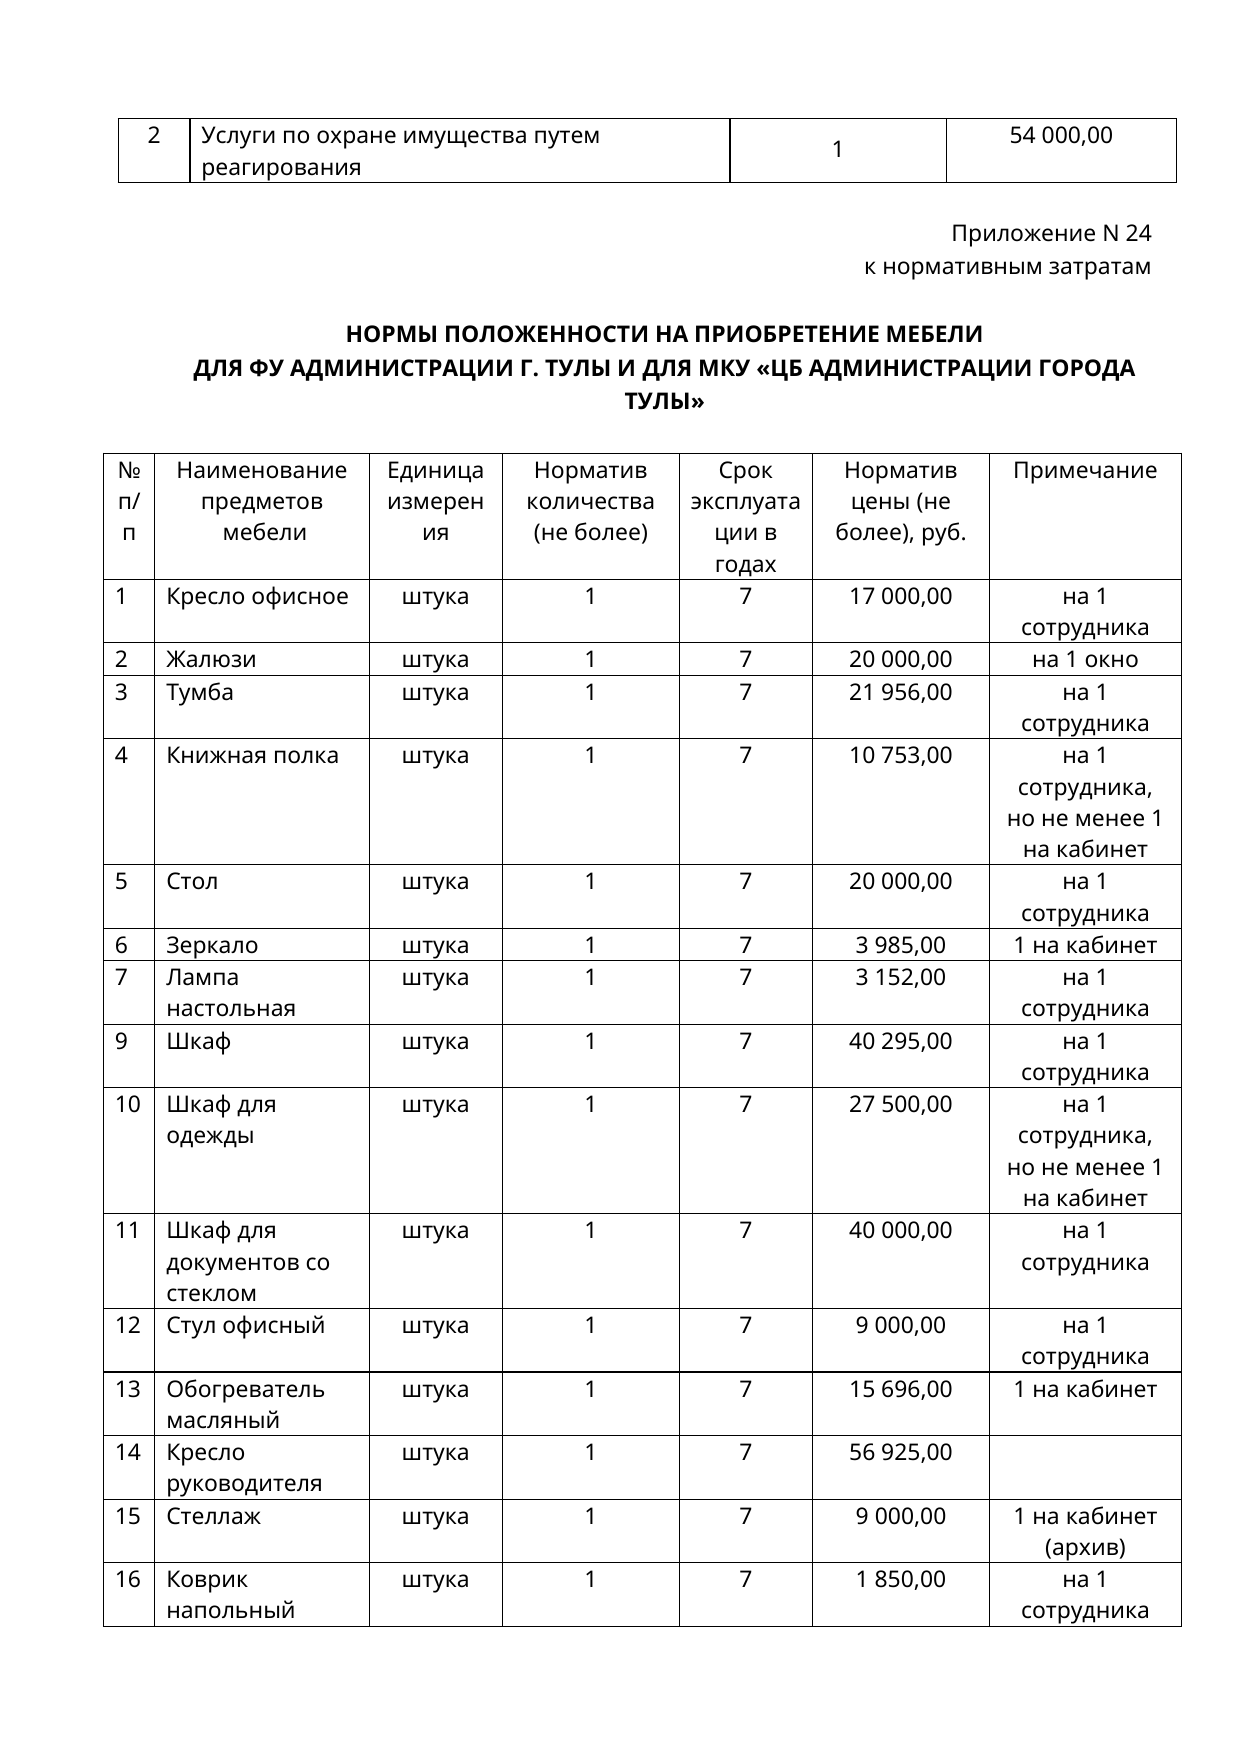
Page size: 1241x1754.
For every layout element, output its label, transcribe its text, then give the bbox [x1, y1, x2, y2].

table_cell штука [370, 643, 502, 674]
table_cell 4 [104, 739, 154, 864]
table_cell 9 000,00 [813, 1309, 989, 1371]
table_cell на 1 сотрудника, но не менее 1 на кабинет [990, 739, 1181, 864]
table_cell 20 000,00 [813, 643, 989, 674]
table_cell 7 [680, 1309, 812, 1371]
table_cell штука [370, 865, 502, 928]
table_cell Коврик напольный [155, 1563, 369, 1626]
table_header Срок эксплуатации в годах [680, 454, 812, 579]
table_cell на 1 сотрудника [990, 580, 1181, 642]
table_cell 9 000,00 [813, 1500, 989, 1562]
table_cell 2 [119, 119, 189, 182]
table_cell 1 [503, 1500, 679, 1562]
table_cell штука [370, 1088, 502, 1213]
text ДЛЯ ФУ АДМИНИСТРАЦИИ Г. ТУЛЫ И ДЛЯ МКУ «ЦБ АДМИНИСТРАЦИИ ГОРОДА ТУЛЫ» [177, 351, 1152, 416]
table_cell на 1 сотрудника [990, 865, 1181, 928]
table_cell 1 на кабинет [990, 929, 1181, 960]
table_cell 7 [680, 961, 812, 1023]
table_cell на 1 сотрудника [990, 1563, 1181, 1626]
table_cell Обогреватель масляный [155, 1373, 369, 1435]
table_cell на 1 окно [990, 643, 1181, 674]
table_cell штука [370, 1500, 502, 1562]
table_header Норматив цены (не более), руб. [813, 454, 989, 579]
table_cell Услуги по охране имущества путем реагирования [191, 119, 729, 182]
table_cell штука [370, 1373, 502, 1435]
table_cell Зеркало [155, 929, 369, 960]
table_cell 7 [680, 1025, 812, 1087]
table_cell 1 [503, 1088, 679, 1213]
table_cell 1 [503, 929, 679, 960]
table_header Примечание [990, 454, 1181, 579]
table_cell 15 [104, 1500, 154, 1562]
table_cell 7 [680, 580, 812, 642]
table_cell штука [370, 929, 502, 960]
text к нормативным затратам [177, 250, 1152, 281]
table_cell 10 753,00 [813, 739, 989, 864]
table_cell 7 [680, 676, 812, 738]
table_cell 1 [503, 1373, 679, 1435]
table_cell 1 [503, 580, 679, 642]
table_cell 1 [503, 676, 679, 738]
table_cell 1 [503, 961, 679, 1023]
table_cell 7 [680, 1436, 812, 1498]
table_cell 1 [503, 1563, 679, 1626]
table_cell 21 956,00 [813, 676, 989, 738]
table_cell 1 [731, 119, 946, 182]
text НОРМЫ ПОЛОЖЕННОСТИ НА ПРИОБРЕТЕНИЕ МЕБЕЛИ [177, 318, 1152, 349]
table_cell Кресло офисное [155, 580, 369, 642]
table_cell штука [370, 739, 502, 864]
table_cell 7 [680, 1088, 812, 1213]
table_cell [990, 1436, 1181, 1498]
table_cell 1 [503, 739, 679, 864]
table_cell 40 000,00 [813, 1214, 989, 1308]
table_cell 7 [680, 1373, 812, 1435]
table_cell 1 на кабинет (архив) [990, 1500, 1181, 1562]
table_header Единица измерения [370, 454, 502, 579]
table_cell 7 [680, 739, 812, 864]
table_cell штука [370, 1436, 502, 1498]
table_cell штука [370, 676, 502, 738]
table_cell Кресло руководителя [155, 1436, 369, 1498]
table_cell Стол [155, 865, 369, 928]
table_cell Стеллаж [155, 1500, 369, 1562]
table_cell Лампа настольная [155, 961, 369, 1023]
table_cell 7 [680, 643, 812, 674]
table_cell 1 [503, 1214, 679, 1308]
table_cell 7 [104, 961, 154, 1023]
table_cell 7 [680, 1214, 812, 1308]
table_cell 14 [104, 1436, 154, 1498]
table_cell штука [370, 1214, 502, 1308]
table_cell 7 [680, 1500, 812, 1562]
table_cell 1 [503, 1025, 679, 1087]
table_cell 1 [503, 643, 679, 674]
table_cell Тумба [155, 676, 369, 738]
table_cell 15 696,00 [813, 1373, 989, 1435]
table_cell штука [370, 1563, 502, 1626]
table_cell 1 [503, 1309, 679, 1371]
table_cell на 1 сотрудника, но не менее 1 на кабинет [990, 1088, 1181, 1213]
table_cell на 1 сотрудника [990, 1309, 1181, 1371]
text Приложение N 24 [177, 216, 1152, 248]
table_cell 7 [680, 929, 812, 960]
table_cell 17 000,00 [813, 580, 989, 642]
table_cell 1 850,00 [813, 1563, 989, 1626]
table_cell Стул офисный [155, 1309, 369, 1371]
table_cell 3 152,00 [813, 961, 989, 1023]
table_cell 12 [104, 1309, 154, 1371]
table_cell 2 [104, 643, 154, 674]
table_cell 7 [680, 1563, 812, 1626]
table_cell 1 [503, 865, 679, 928]
table_cell штука [370, 1025, 502, 1087]
table_header Наименование предметов мебели [155, 454, 369, 579]
table_cell 3 [104, 676, 154, 738]
table_cell 54 000,00 [947, 119, 1176, 182]
table_cell Шкаф [155, 1025, 369, 1087]
table_cell Книжная полка [155, 739, 369, 864]
table_cell 3 985,00 [813, 929, 989, 960]
table_cell 6 [104, 929, 154, 960]
table_cell 1 [104, 580, 154, 642]
table_cell 11 [104, 1214, 154, 1308]
table_cell 20 000,00 [813, 865, 989, 928]
table_cell 5 [104, 865, 154, 928]
table_header Норматив количества (не более) [503, 454, 679, 579]
table_cell Шкаф для одежды [155, 1088, 369, 1213]
table_cell 40 295,00 [813, 1025, 989, 1087]
table_cell Жалюзи [155, 643, 369, 674]
table_cell 16 [104, 1563, 154, 1626]
table_cell 56 925,00 [813, 1436, 989, 1498]
table_cell на 1 сотрудника [990, 961, 1181, 1023]
table_cell Шкаф для документов со стеклом [155, 1214, 369, 1308]
table_cell на 1 сотрудника [990, 1214, 1181, 1308]
table_cell 7 [680, 865, 812, 928]
table_cell штука [370, 1309, 502, 1371]
table_header № п/п [104, 454, 154, 579]
table_cell на 1 сотрудника [990, 676, 1181, 738]
table_cell 1 [503, 1436, 679, 1498]
table_cell на 1 сотрудника [990, 1025, 1181, 1087]
table_cell штука [370, 580, 502, 642]
table_cell 13 [104, 1373, 154, 1435]
table_cell штука [370, 961, 502, 1023]
table_cell 1 на кабинет [990, 1373, 1181, 1435]
table_cell 10 [104, 1088, 154, 1213]
table_cell 9 [104, 1025, 154, 1087]
table_cell 27 500,00 [813, 1088, 989, 1213]
